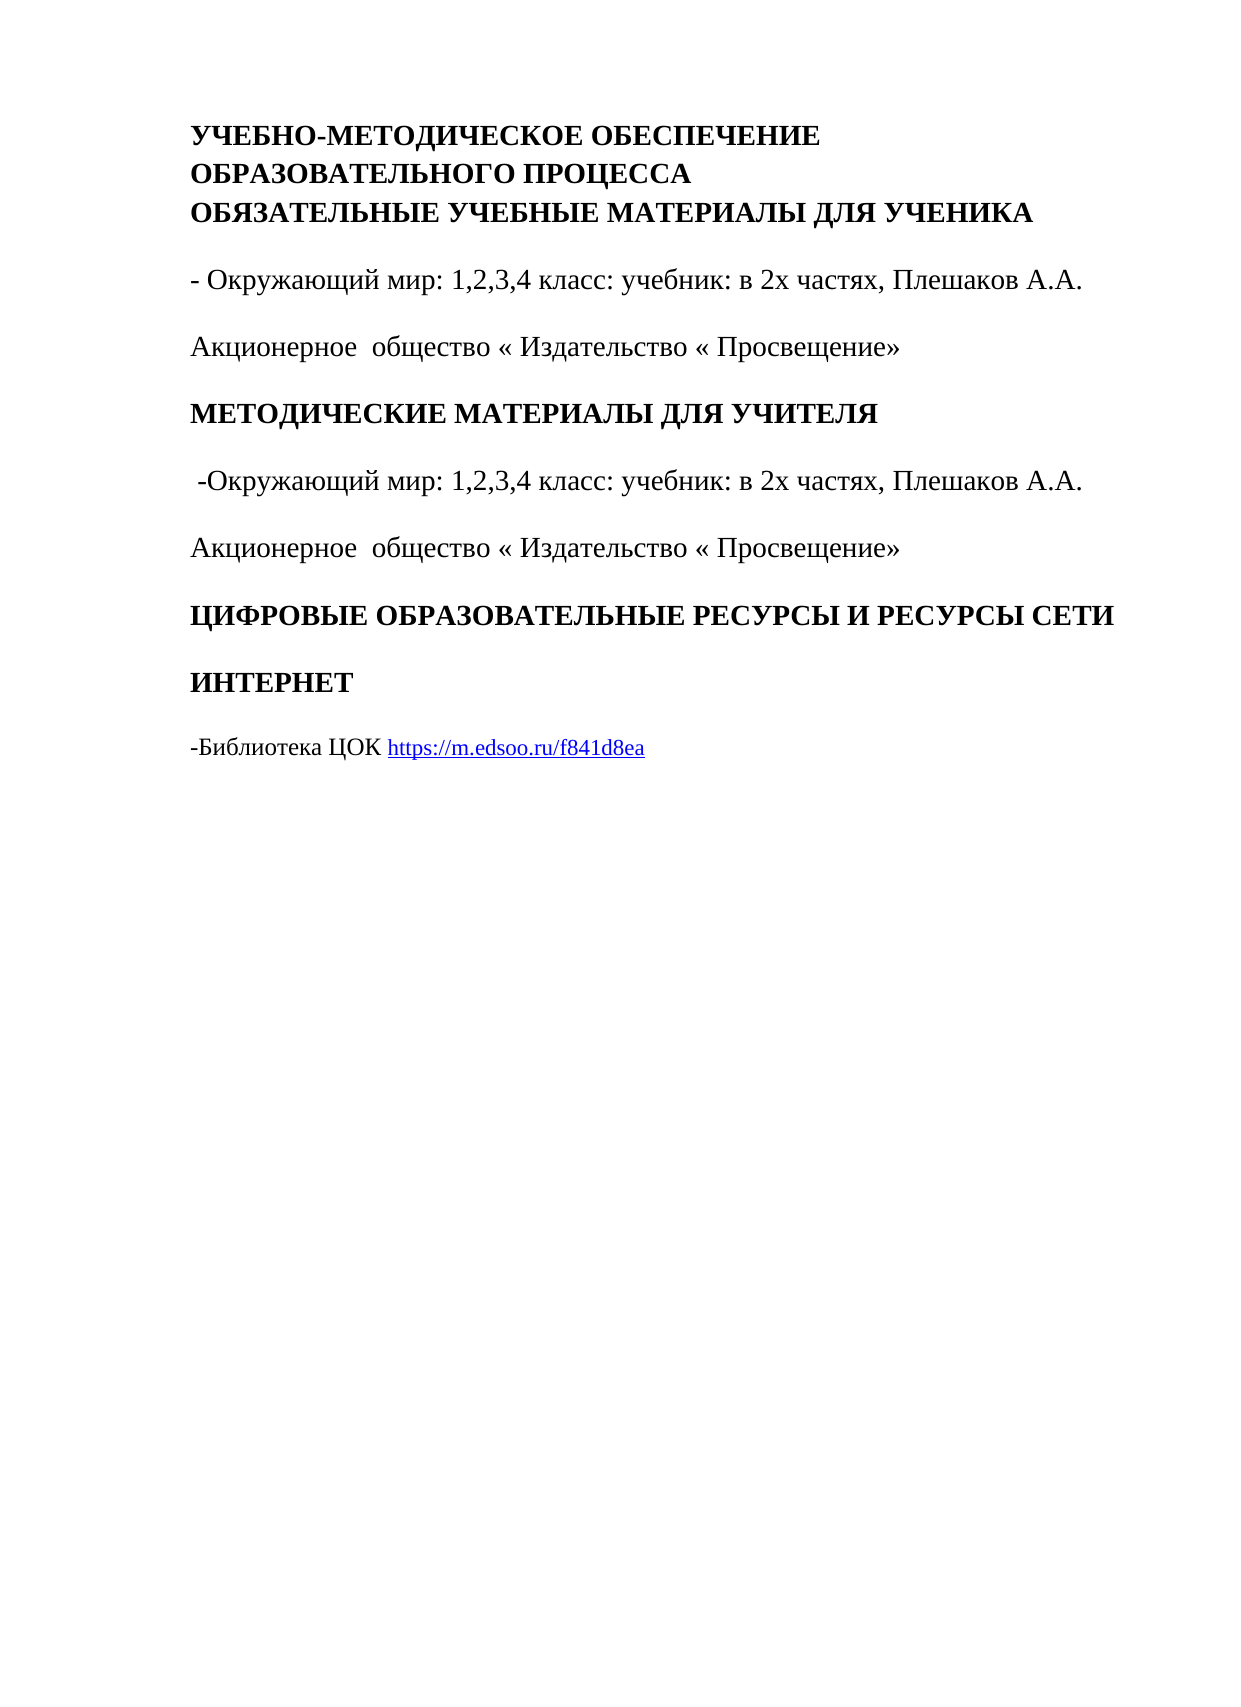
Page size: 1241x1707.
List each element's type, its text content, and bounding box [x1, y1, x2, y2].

text -Библиотека ЦОК https://m.edsoo.ru/f841d8ea [177, 732, 1152, 761]
text УЧЕБНО-МЕТОДИЧЕСКОЕ ОБЕСПЕЧЕНИЕ ОБРАЗОВАТЕЛЬНОГО ПРОЦЕССА [190, 118, 1152, 190]
text МЕТОДИЧЕСКИЕ МАТЕРИАЛЫ ДЛЯ УЧИТЕЛЯ [190, 396, 1152, 430]
text ​- Окружающий мир: 1,2,3,4 класс: учебник: в 2х частях, Плешаков А.А. Акционерное общество « Издательство « Просвещение» [190, 262, 1152, 363]
text ОБЯЗАТЕЛЬНЫЕ УЧЕБНЫЕ МАТЕРИАЛЫ ДЛЯ УЧЕНИКА [190, 195, 1152, 229]
text ​ -Окружающий мир: 1,2,3,4 класс: учебник: в 2х частях, Плешаков А.А. Акционерное общество « Издательство « Просвещение» [190, 463, 1152, 564]
text ЦИФРОВЫЕ ОБРАЗОВАТЕЛЬНЫЕ РЕСУРСЫ И РЕСУРСЫ СЕТИ ИНТЕРНЕТ [190, 598, 1152, 698]
